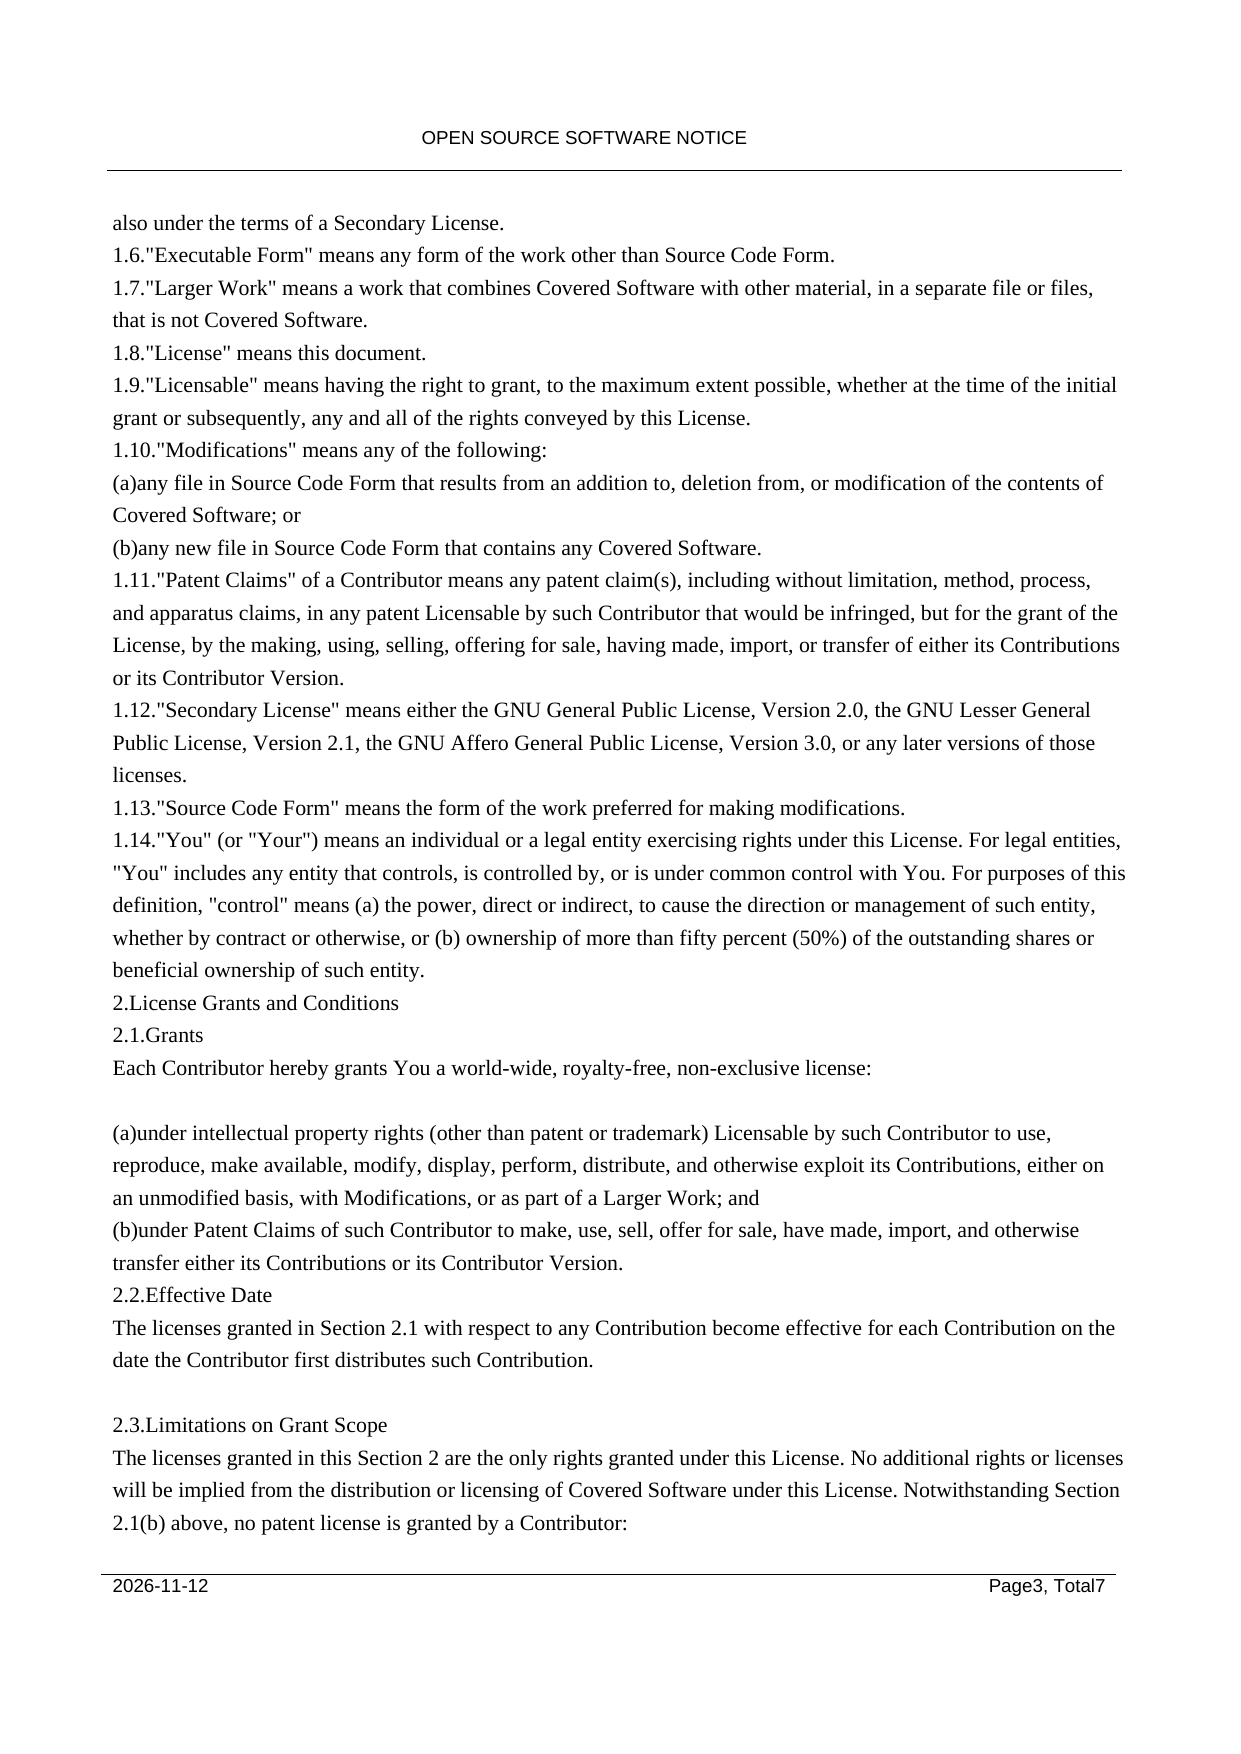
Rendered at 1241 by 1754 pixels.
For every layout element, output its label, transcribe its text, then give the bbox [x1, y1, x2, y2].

text (b)any new file in Source Code Form that contains any Covered Software. [112, 531, 1128, 564]
text 1.10."Modifications" means any of the following: [112, 434, 1128, 466]
text 2.3.Limitations on Grant Scope [112, 1409, 1128, 1441]
text The licenses granted in Section 2.1 with respect to any Contribution become effective for each Contribution on the date the Contributor first distributes such Contribution. [112, 1311, 1128, 1376]
text 1.7."Larger Work" means a work that combines Covered Software with other material, in a separate file or files, that is not Covered Software. [112, 271, 1128, 336]
text 1.11."Patent Claims" of a Contributor means any patent claim(s), including without limitation, method, process, and apparatus claims, in any patent Licensable by such Contributor that would be infringed, but for the grant of the License, by the making, using, selling, offering for sale, having made, import, or transfer of either its Contributions or its Contributor Version. [112, 564, 1128, 694]
text (b)under Patent Claims of such Contributor to make, use, sell, offer for sale, have made, import, and otherwise transfer either its Contributions or its Contributor Version. [112, 1214, 1128, 1279]
text The licenses granted in this Section 2 are the only rights granted under this License. No additional rights or licenses will be implied from the distribution or licensing of Covered Software under this License. Notwithstanding Section 2.1(b) above, no patent license is granted by a Contributor: [112, 1441, 1128, 1539]
text 1.9."Licensable" means having the right to grant, to the maximum extent possible, whether at the time of the initial grant or subsequently, any and all of the rights conveyed by this License. [112, 369, 1128, 434]
text 2.License Grants and Conditions [112, 986, 1128, 1019]
text 1.6."Executable Form" means any form of the work other than Source Code Form. [112, 239, 1128, 271]
text 1.13."Source Code Form" means the form of the work preferred for making modifications. [112, 791, 1128, 824]
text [112, 206, 1128, 239]
text Each Contributor hereby grants You a world-wide, royalty-free, non-exclusive license: [112, 1051, 1128, 1084]
text 1.8."License" means this document. [112, 336, 1128, 369]
text 2.2.Effective Date [112, 1279, 1128, 1311]
text 2.1.Grants [112, 1019, 1128, 1051]
text 1.14."You" (or "Your") means an individual or a legal entity exercising rights under this License. For legal entities, "You" includes any entity that controls, is controlled by, or is under common control with You. For purposes of this definition, "control" means (a) the power, direct or indirect, to cause the direction or management of such entity, whether by contract or otherwise, or (b) ownership of more than fifty percent (50%) of the outstanding shares or beneficial ownership of such entity. [112, 824, 1128, 986]
text (a)any file in Source Code Form that results from an addition to, deletion from, or modification of the contents of Covered Software; or [112, 466, 1128, 531]
text 1.12."Secondary License" means either the GNU General Public License, Version 2.0, the GNU Lesser General Public License, Version 2.1, the GNU Affero General Public License, Version 3.0, or any later versions of those licenses. [112, 694, 1128, 791]
text (a)under intellectual property rights (other than patent or trademark) Licensable by such Contributor to use, reproduce, make available, modify, display, perform, distribute, and otherwise exploit its Contributions, either on an unmodified basis, with Modifications, or as part of a Larger Work; and [112, 1116, 1128, 1214]
